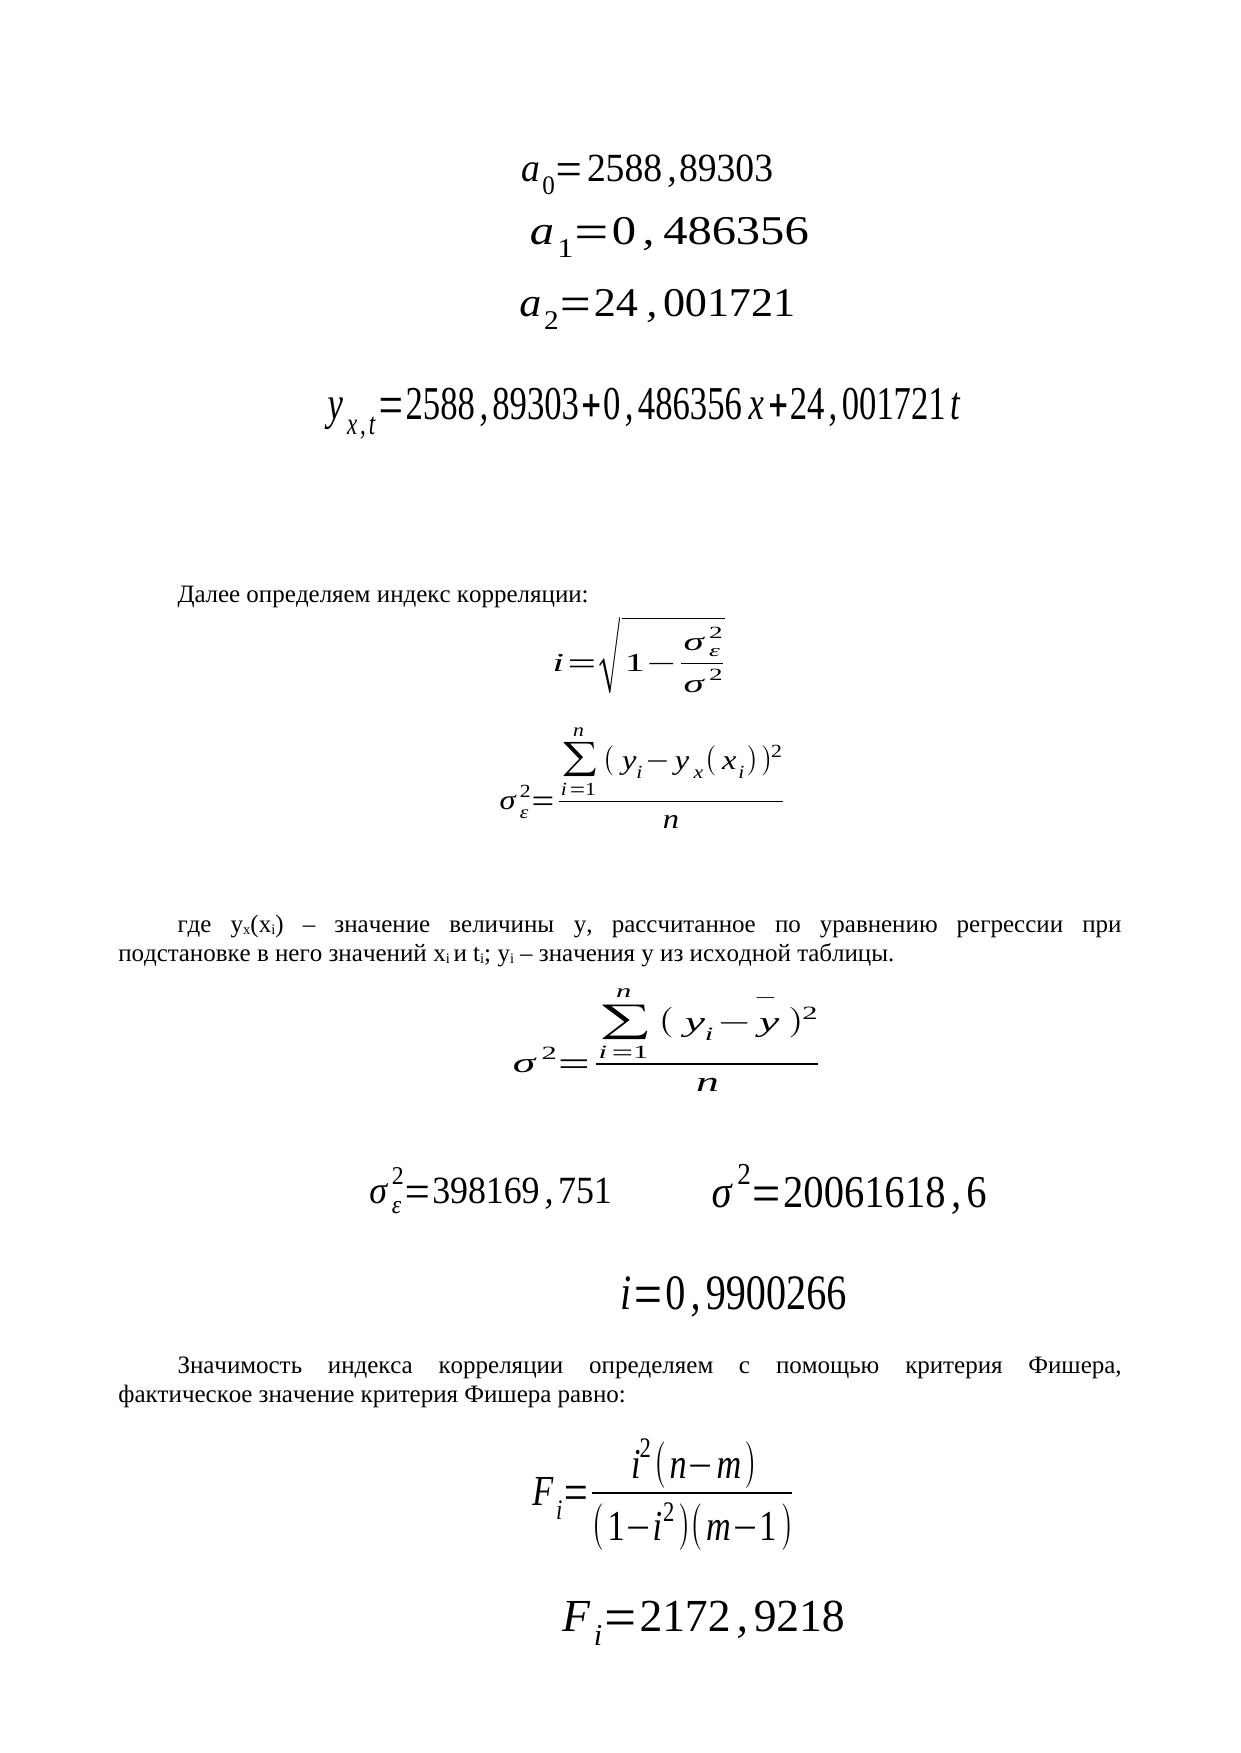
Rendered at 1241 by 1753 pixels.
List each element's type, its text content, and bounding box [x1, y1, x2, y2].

text где yx(xi) – значение величины y, рассчитанное по уравнению регрессии при подстановке в него значений xi и ti; yi – значения y из исходной таблицы. [118, 909, 1122, 967]
text Далее определяем индекс корреляции: [118, 579, 1122, 608]
text Значимость индекса корреляции определяем с помощью критерия Фишера, фактическое значение критерия Фишера равно: [118, 1350, 1122, 1408]
